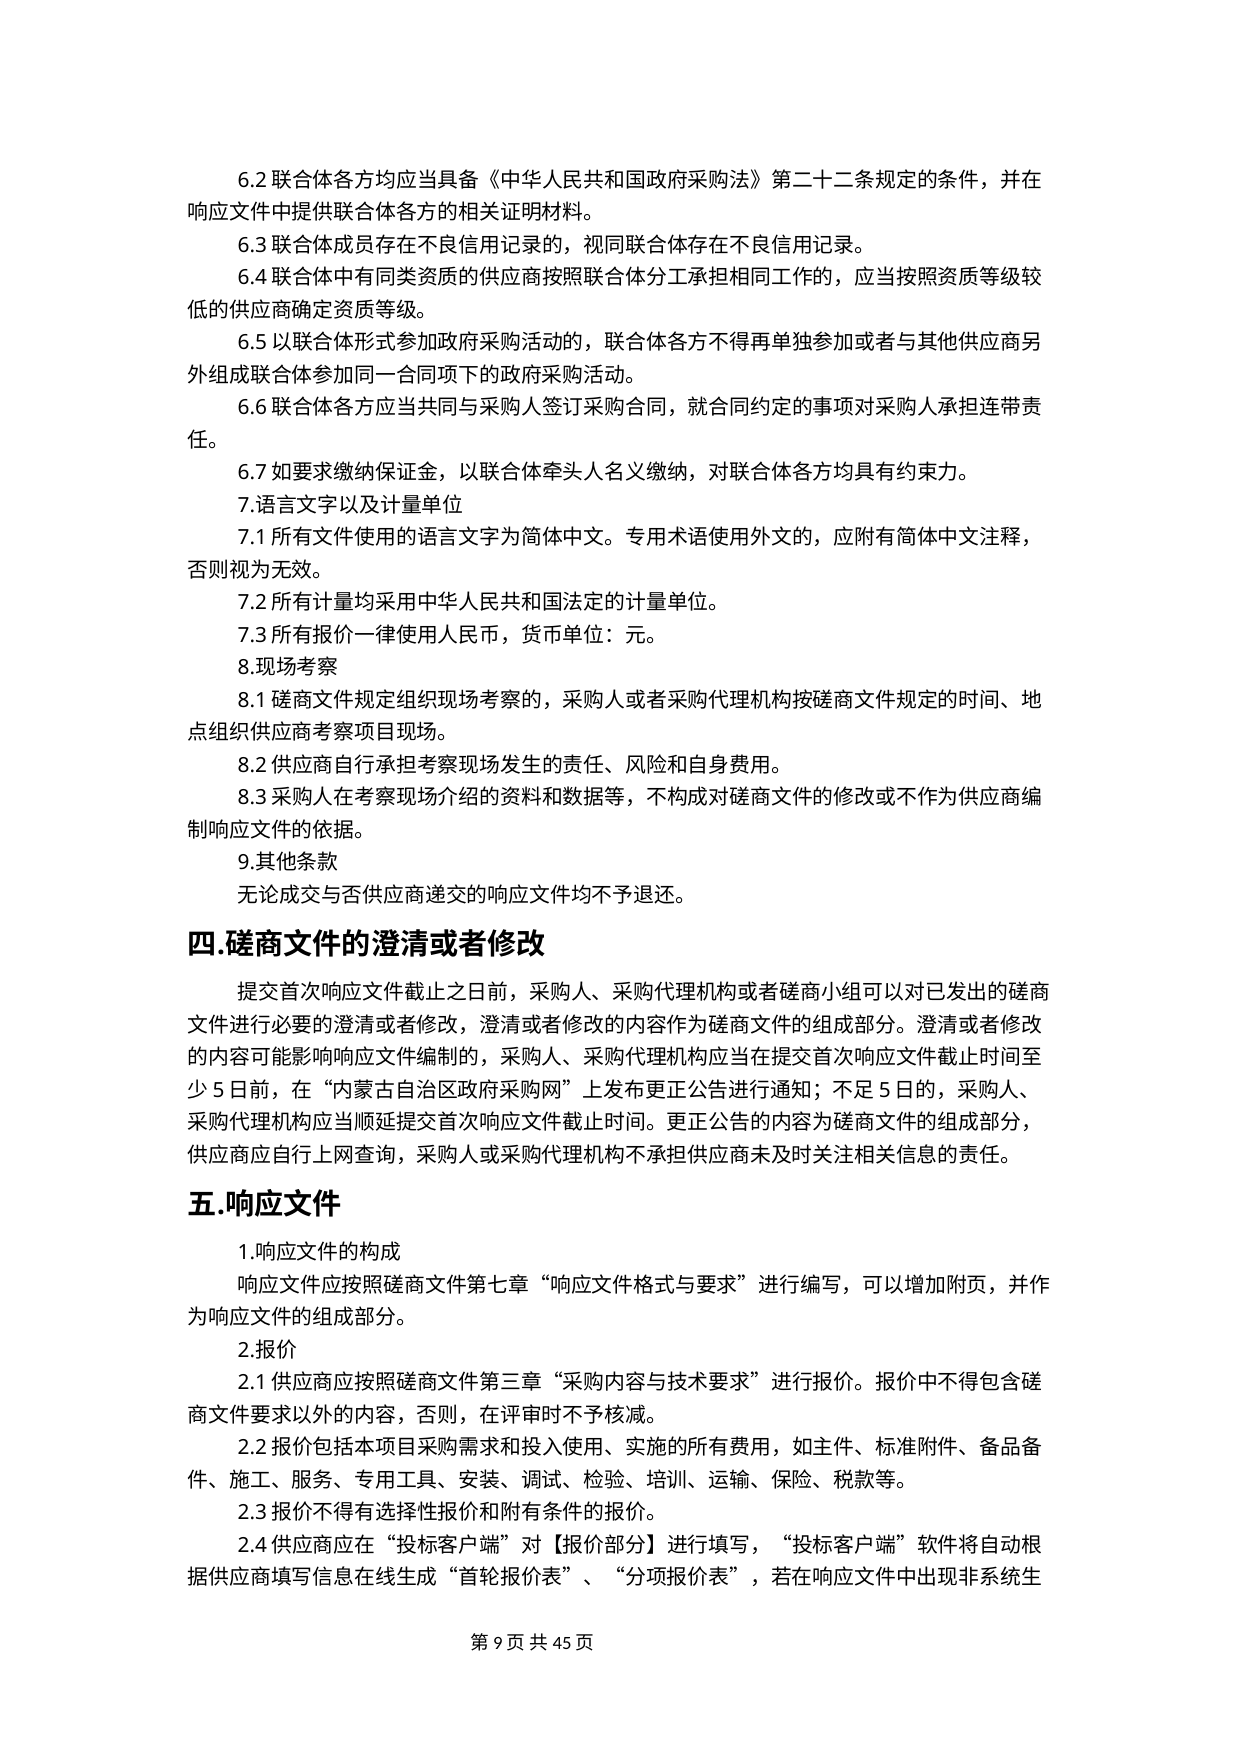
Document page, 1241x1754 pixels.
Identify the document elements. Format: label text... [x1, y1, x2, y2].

text 2.1供应商应按照磋商文件第三章“采购内容与技术要求”进行报价。报价中不得包含磋商文件要求以外的内容，否则，在评审时不予核减。 [187, 1364, 1053, 1429]
text 6.4联合体中有同类资质的供应商按照联合体分工承担相同工作的，应当按照资质等级较低的供应商确定资质等级。 [187, 259, 1053, 324]
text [187, 1527, 1053, 1592]
text 7.3所有报价一律使用人民币，货币单位：元。 [187, 617, 1053, 649]
text 8.1磋商文件规定组织现场考察的，采购人或者采购代理机构按磋商文件规定的时间、地点组织供应商考察项目现场。 [187, 682, 1053, 747]
text 9.其他条款 [187, 844, 1053, 877]
text 2.2报价包括本项目采购需求和投入使用、实施的所有费用，如主件、标准附件、备品备件、施工、服务、专用工具、安装、调试、检验、培训、运输、保险、税款等。 [187, 1429, 1053, 1494]
text 四.磋商文件的澄清或者修改 [187, 909, 1053, 974]
text 6.6联合体各方应当共同与采购人签订采购合同，就合同约定的事项对采购人承担连带责任。 [187, 389, 1053, 454]
text 7.语言文字以及计量单位 [187, 487, 1053, 519]
text 7.2所有计量均采用中华人民共和国法定的计量单位。 [187, 584, 1053, 617]
text 2.报价 [187, 1332, 1053, 1364]
text 提交首次响应文件截止之日前，采购人、采购代理机构或者磋商小组可以对已发出的磋商文件进行必要的澄清或者修改，澄清或者修改的内容作为磋商文件的组成部分。澄清或者修改的内容可能影响响应文件编制的，采购人、采购代理机构应当在提交首次响应文件截止时间至少5日前，在“内蒙古自治区政府采购网”上发布更正公告进行通知；不足5日的，采购人、采购代理机构应当顺延提交首次响应文件截止时间。更正公告的内容为磋商文件的组成部分，供应商应自行上网查询，采购人或采购代理机构不承担供应商未及时关注相关信息的责任。 [187, 974, 1053, 1169]
text 无论成交与否供应商递交的响应文件均不予退还。 [187, 877, 1053, 909]
text 2.3报价不得有选择性报价和附有条件的报价。 [187, 1494, 1053, 1527]
text 8.现场考察 [187, 649, 1053, 682]
text 1.响应文件的构成 [187, 1234, 1053, 1267]
text 五.响应文件 [187, 1169, 1053, 1234]
text 7.1所有文件使用的语言文字为简体中文。专用术语使用外文的，应附有简体中文注释，否则视为无效。 [187, 519, 1053, 584]
text 6.2联合体各方均应当具备《中华人民共和国政府采购法》第二十二条规定的条件，并在响应文件中提供联合体各方的相关证明材料。 [187, 162, 1053, 227]
text 响应文件应按照磋商文件第七章“响应文件格式与要求”进行编写，可以增加附页，并作为响应文件的组成部分。 [187, 1267, 1053, 1332]
text 6.7如要求缴纳保证金，以联合体牵头人名义缴纳，对联合体各方均具有约束力。 [187, 454, 1053, 487]
text 8.2供应商自行承担考察现场发生的责任、风险和自身费用。 [187, 747, 1053, 779]
text 8.3采购人在考察现场介绍的资料和数据等，不构成对磋商文件的修改或不作为供应商编制响应文件的依据。 [187, 779, 1053, 844]
text 6.3联合体成员存在不良信用记录的，视同联合体存在不良信用记录。 [187, 227, 1053, 259]
text 6.5以联合体形式参加政府采购活动的，联合体各方不得再单独参加或者与其他供应商另外组成联合体参加同一合同项下的政府采购活动。 [187, 324, 1053, 389]
